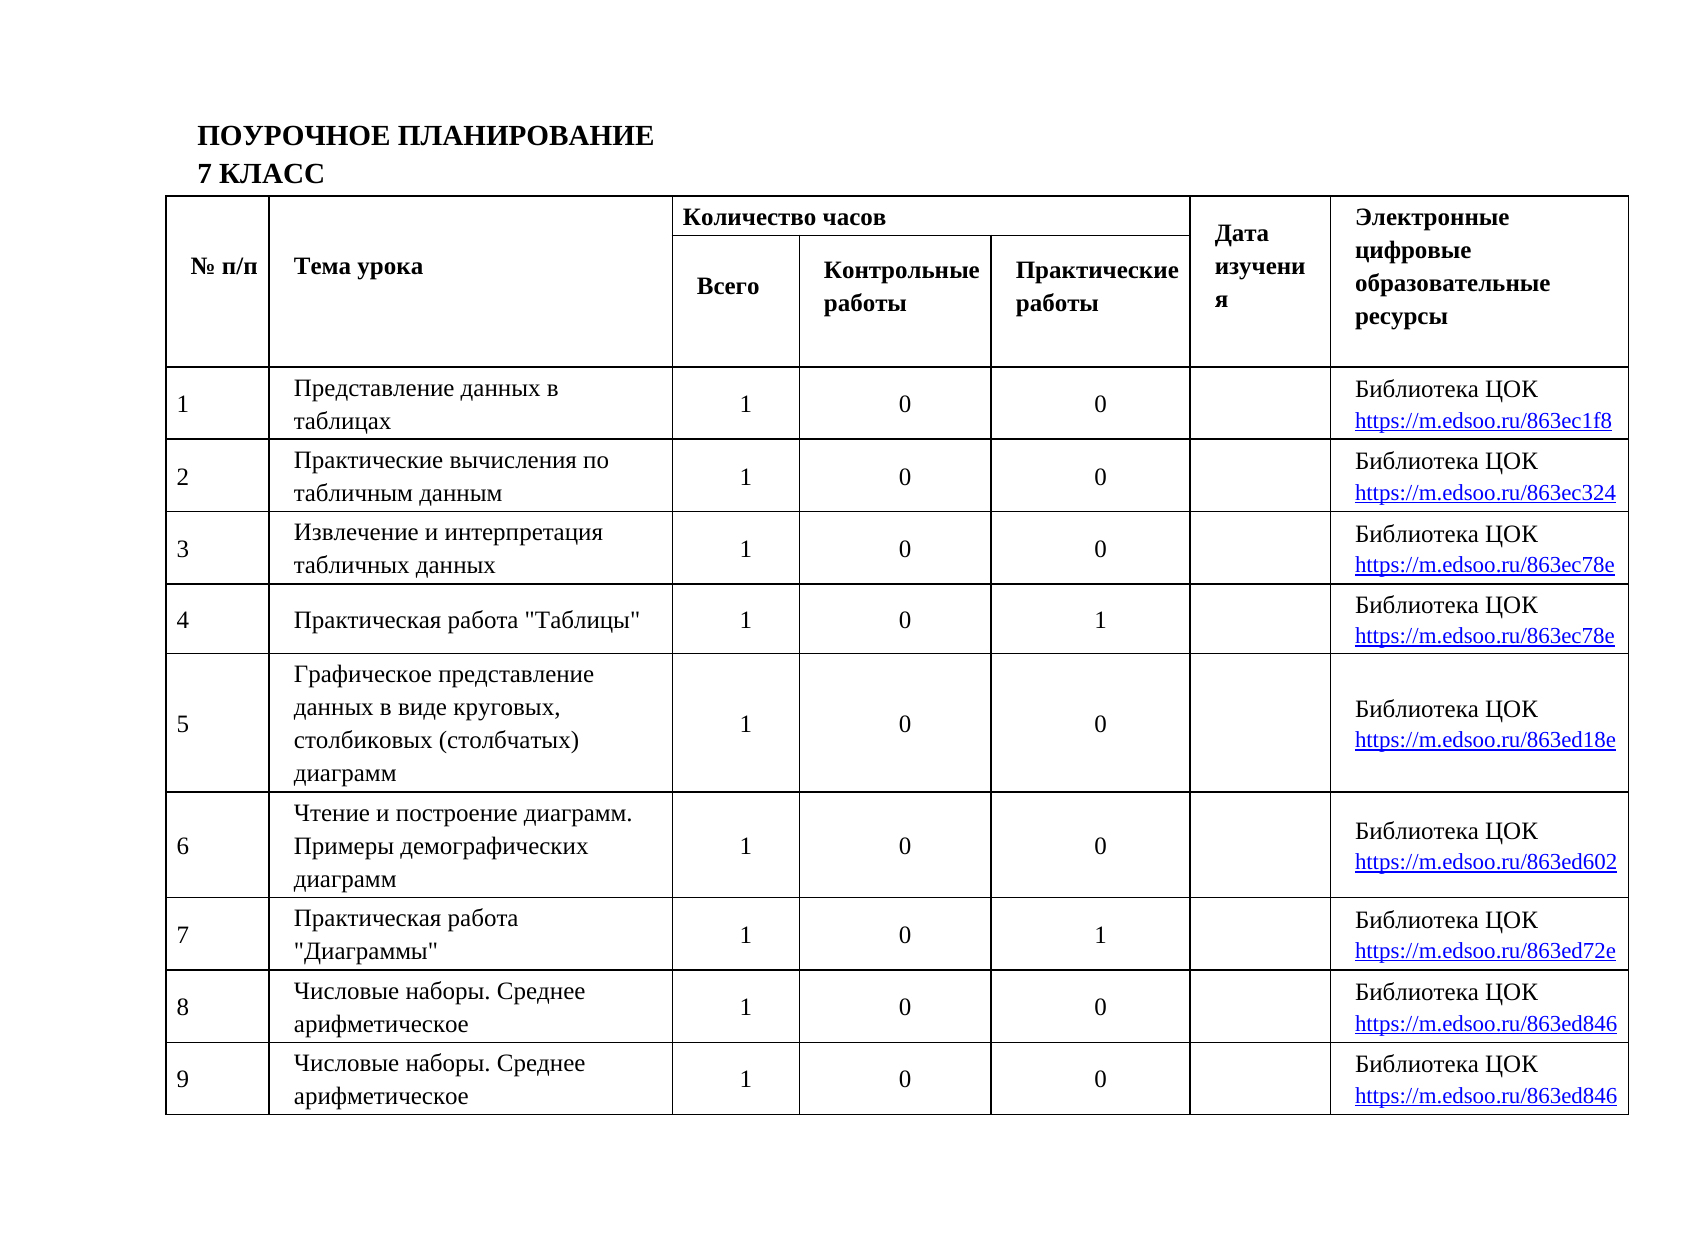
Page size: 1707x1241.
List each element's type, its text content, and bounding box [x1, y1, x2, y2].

table_cell [1191, 368, 1330, 438]
table_cell 6 [167, 793, 268, 897]
table_cell 1 [673, 793, 799, 897]
table_cell Числовые наборы. Среднее арифметическое [270, 971, 672, 1041]
table_cell Библиотека ЦОК https://m.edsoo.ru/863ed18e [1331, 654, 1628, 791]
table_cell [1191, 898, 1330, 969]
table_cell 0 [800, 654, 990, 791]
table_cell 7 [167, 898, 268, 969]
table_cell 0 [800, 585, 990, 653]
table_cell [1191, 971, 1330, 1041]
table_header № п/п [167, 197, 268, 366]
table_cell [1191, 585, 1330, 653]
table_header Дата изучения [1191, 197, 1330, 366]
table_cell Практические вычисления по табличным данным [270, 440, 672, 511]
table_header Тема урока [270, 197, 672, 366]
table_header Количество часов [673, 197, 1189, 234]
table_header Электронные цифровые образовательные ресурсы [1331, 197, 1628, 366]
table_cell 1 [673, 512, 799, 583]
table_cell 1 [673, 368, 799, 438]
table_cell 1 [673, 971, 799, 1041]
table_cell Представление данных в таблицах [270, 368, 672, 438]
table_cell 1 [673, 898, 799, 969]
table_cell Библиотека ЦОК https://m.edsoo.ru/863ed602 [1331, 793, 1628, 897]
table_cell Практические работы [992, 236, 1189, 366]
table_cell 1 [167, 368, 268, 438]
table_cell Библиотека ЦОК https://m.edsoo.ru/863ec324 [1331, 440, 1628, 511]
table_cell 1 [673, 440, 799, 511]
table_cell 1 [673, 1043, 799, 1114]
table_cell 0 [800, 440, 990, 511]
table_cell 1 [992, 898, 1189, 969]
table_cell Библиотека ЦОК https://m.edsoo.ru/863ec78e [1331, 512, 1628, 583]
table_cell 9 [167, 1043, 268, 1114]
table_cell 5 [167, 654, 268, 791]
table_cell 0 [992, 1043, 1189, 1114]
table_cell 0 [992, 971, 1189, 1041]
table_cell 1 [673, 585, 799, 653]
table_cell Библиотека ЦОК https://m.edsoo.ru/863ed72e [1331, 898, 1628, 969]
table_cell Практическая работа "Диаграммы" [270, 898, 672, 969]
table_cell Графическое представление данных в виде круговых, столбиковых (столбчатых) диаграмм [270, 654, 672, 791]
table_cell 3 [167, 512, 268, 583]
table_cell [1191, 512, 1330, 583]
table_cell 4 [167, 585, 268, 653]
table_cell 0 [800, 793, 990, 897]
table_cell [1191, 793, 1330, 897]
table_cell 0 [992, 512, 1189, 583]
table_cell 0 [992, 440, 1189, 511]
table_cell 1 [673, 654, 799, 791]
table_cell Извлечение и интерпретация табличных данных [270, 512, 672, 583]
table_cell 1 [992, 585, 1189, 653]
table_cell Контрольные работы [800, 236, 990, 366]
text 7 КЛАСС [190, 157, 1618, 190]
table_cell Библиотека ЦОК https://m.edsoo.ru/863ed846 [1331, 971, 1628, 1041]
table_cell 0 [800, 971, 990, 1041]
table_cell Чтение и построение диаграмм. Примеры демографических диаграмм [270, 793, 672, 897]
table_cell Числовые наборы. Среднее арифметическое [270, 1043, 672, 1114]
table_cell 0 [992, 654, 1189, 791]
table_cell 0 [800, 368, 990, 438]
table_cell 0 [992, 793, 1189, 897]
table_cell Всего [673, 236, 799, 366]
table_cell Практическая работа "Таблицы" [270, 585, 672, 653]
table_cell Библиотека ЦОК https://m.edsoo.ru/863ed846 [1331, 1043, 1628, 1114]
table_cell 0 [992, 368, 1189, 438]
table_cell [1191, 1043, 1330, 1114]
table_cell 2 [167, 440, 268, 511]
text ПОУРОЧНОЕ ПЛАНИРОВАНИЕ [190, 118, 1618, 152]
table_cell [1191, 440, 1330, 511]
table_cell 8 [167, 971, 268, 1041]
table_cell 0 [800, 898, 990, 969]
table_cell Библиотека ЦОК https://m.edsoo.ru/863ec78e [1331, 585, 1628, 653]
table_cell [1191, 654, 1330, 791]
table_cell 0 [800, 1043, 990, 1114]
table_cell 0 [800, 512, 990, 583]
table_cell Библиотека ЦОК https://m.edsoo.ru/863ec1f8 [1331, 368, 1628, 438]
